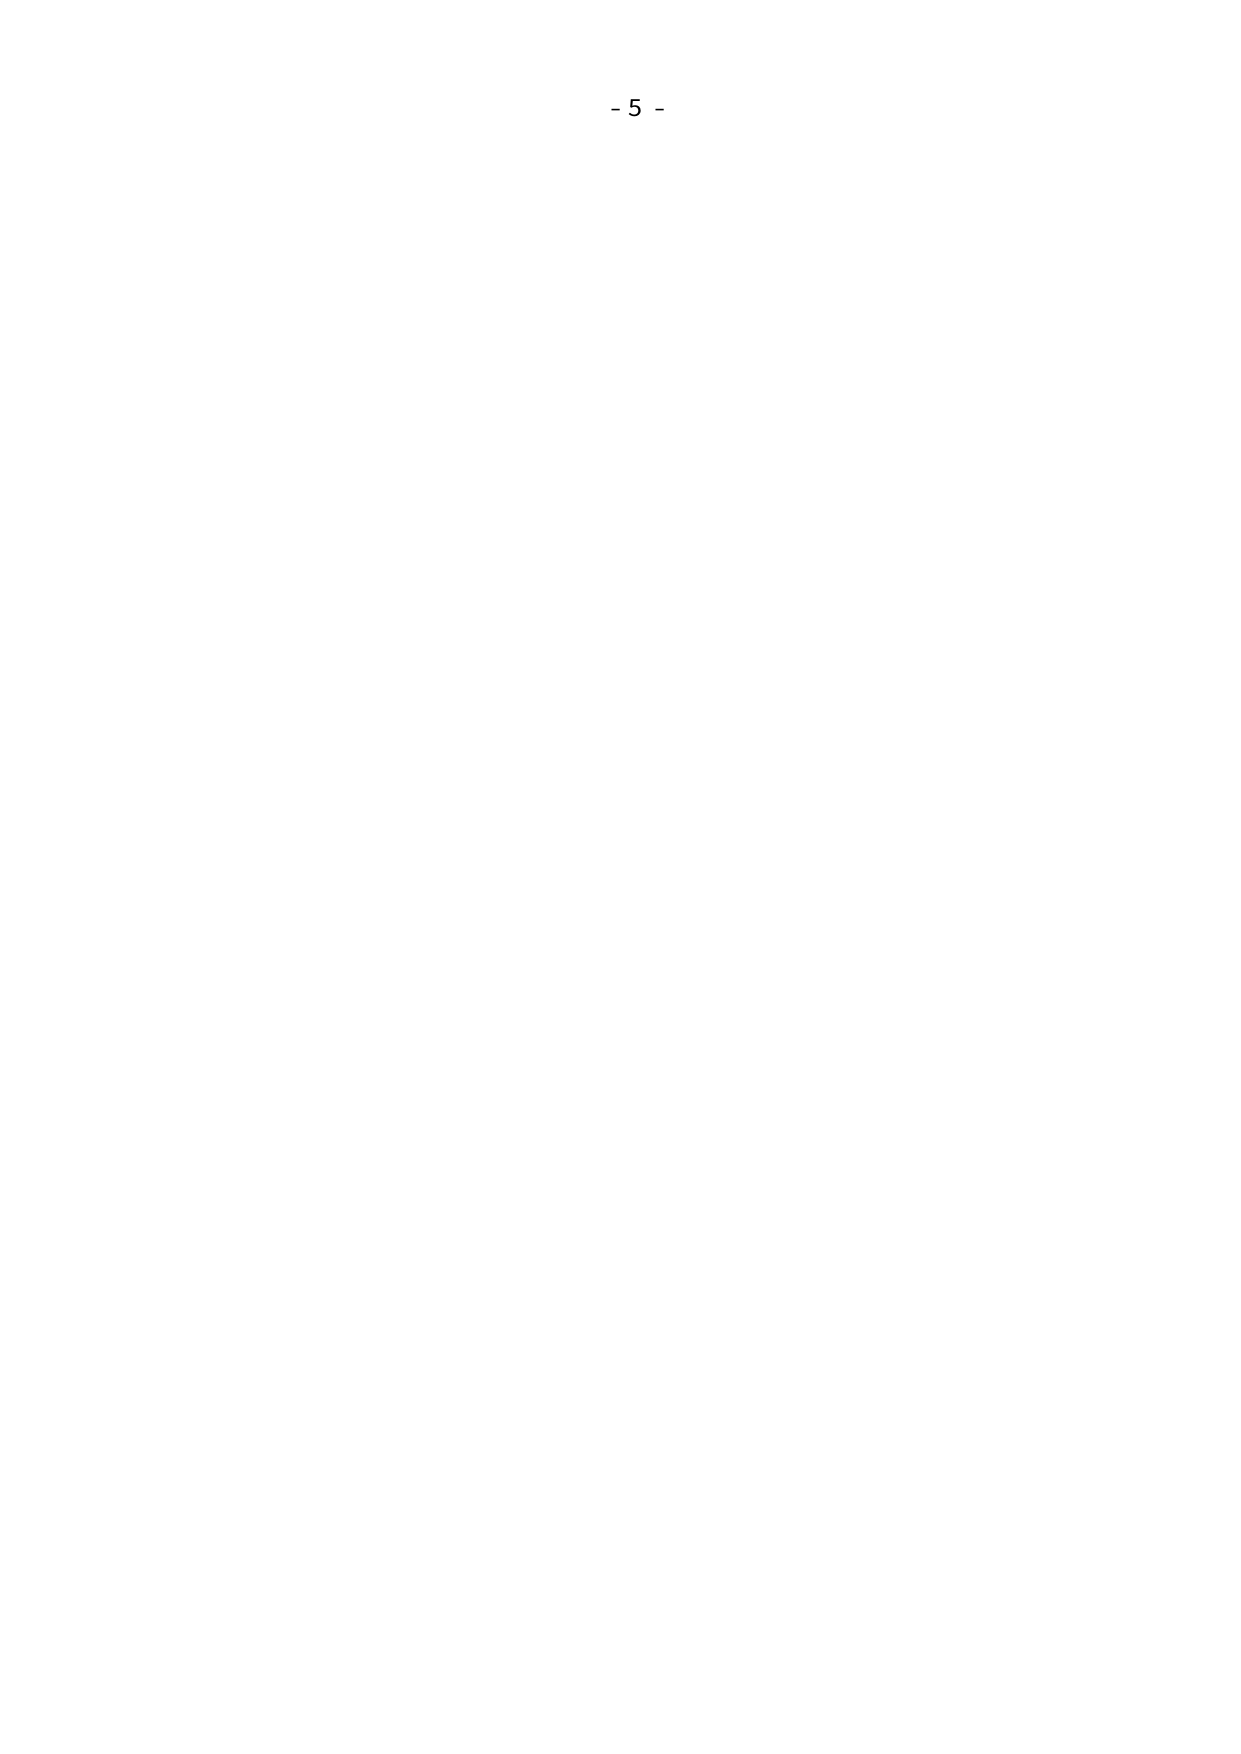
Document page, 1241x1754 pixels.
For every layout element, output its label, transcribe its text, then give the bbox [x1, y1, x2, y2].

subtitle - 5 - [102, 89, 1173, 123]
